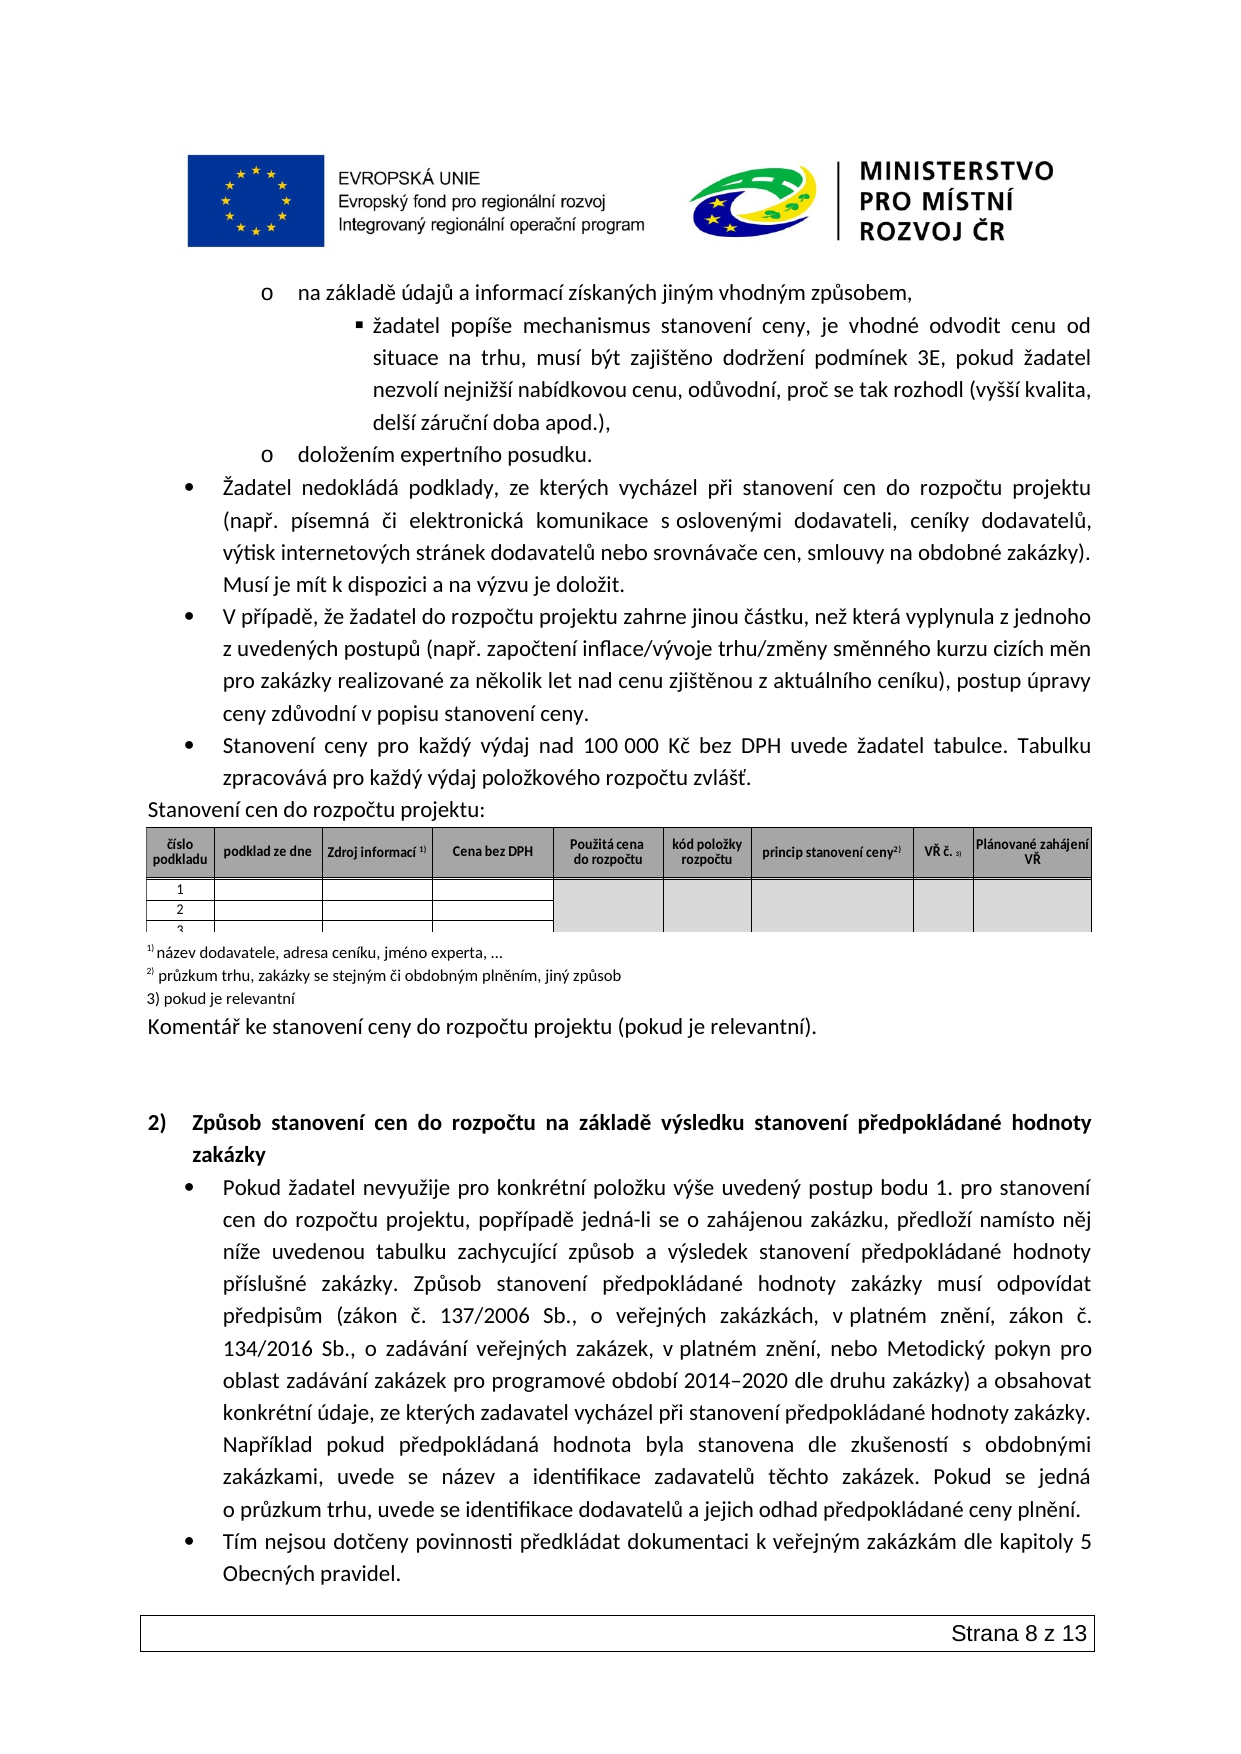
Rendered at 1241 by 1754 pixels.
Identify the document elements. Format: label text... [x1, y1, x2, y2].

list Komentář ke stanovení ceny do rozpočtu projektu (pokud je relevantní). [148, 1012, 1093, 1040]
list Žadatel nedokládá podklady, ze kterých vycházel při stanovení cen do rozpočtu projektu (např. písemná či elektronická komunikace s oslovenými dodavateli, ceníky dodavatelů, výtisk internetových stránek dodavatelů nebo srovnávače cen, smlouvy na obdobné zakázky). Musí je mít k dispozici a na výzvu je doložit. [185, 473, 1093, 598]
picture [157, 123, 1083, 277]
list V případě, že žadatel do rozpočtu projektu zahrne jinou částku, než která vyplynula z jednoho z uvedených postupů (např. započtení inflace/vývoje trhu/změny směnného kurzu cizích měn pro zakázky realizované za několik let nad cenu zjištěnou z aktuálního ceníku), postup úpravy ceny zdůvodní v popisu stanovení ceny. [185, 602, 1093, 727]
list Tím nejsou dotčeny povinnosti předkládat dokumentaci k veřejným zakázkám dle kapitoly 5 Obecných pravidel. [185, 1527, 1093, 1587]
list Pokud žadatel nevyužije pro konkrétní položku výše uvedený postup bodu 1. pro stanovení cen do rozpočtu projektu, popřípadě jedná-li se o zahájenou zakázku, předloží namísto něj níže uvedenou tabulku zachycující způsob a výsledek stanovení předpokládané hodnoty příslušné zakázky. Způsob stanovení předpokládané hodnoty zakázky musí odpovídat předpisům (zákon č. 137/2006 Sb., o veřejných zakázkách, v platném znění, zákon č. 134/2016 Sb., o zadávání veřejných zakázek, v platném znění, nebo Metodický pokyn pro oblast zadávání zakázek pro programové období 2014–2020 dle druhu zakázky) a obsahovat konkrétní údaje, ze kterých zadavatel vycházel při stanovení předpokládané hodnoty zakázky. Například pokud předpokládaná hodnota byla stanovena dle zkušeností s obdobnými zakázkami, uvede se název a identifikace zadavatelů těchto zakázek. Pokud se jedná o průzkum trhu, uvede se identifikace dodavatelů a jejich odhad předpokládané ceny plnění. [185, 1173, 1093, 1523]
list Stanovení cen do rozpočtu projektu: [148, 795, 1093, 823]
list na základě údajů a informací získaných jiným vhodným způsobem, [260, 278, 1093, 307]
list žadatel popíše mechanismus stanovení ceny, je vhodné odvodit cenu od situace na trhu, musí být zajištěno dodržení podmínek 3E, pokud žadatel nezvolí nejnižší nabídkovou cenu, odůvodní, proč se tak rozhodl (vyšší kvalita, delší záruční doba apod.), [354, 311, 1093, 436]
list Stanovení ceny pro každý výdaj nad 100 000 Kč bez DPH uvede žadatel tabulce. Tabulku zpracovává pro každý výdaj položkového rozpočtu zvlášť. [185, 731, 1093, 791]
list 2) průzkum trhu, zakázky se stejným či obdobným plněním, jiný způsob [146, 965, 1093, 986]
list Způsob stanovení cen do rozpočtu na základě výsledku stanovení předpokládané hodnoty zakázky [148, 1108, 1093, 1169]
list 1) název dodavatele, adresa ceníku, jméno experta, … [146, 942, 1093, 962]
list 3) pokud je relevantní [146, 988, 1093, 1009]
list doložením expertního posudku. [260, 440, 1093, 469]
